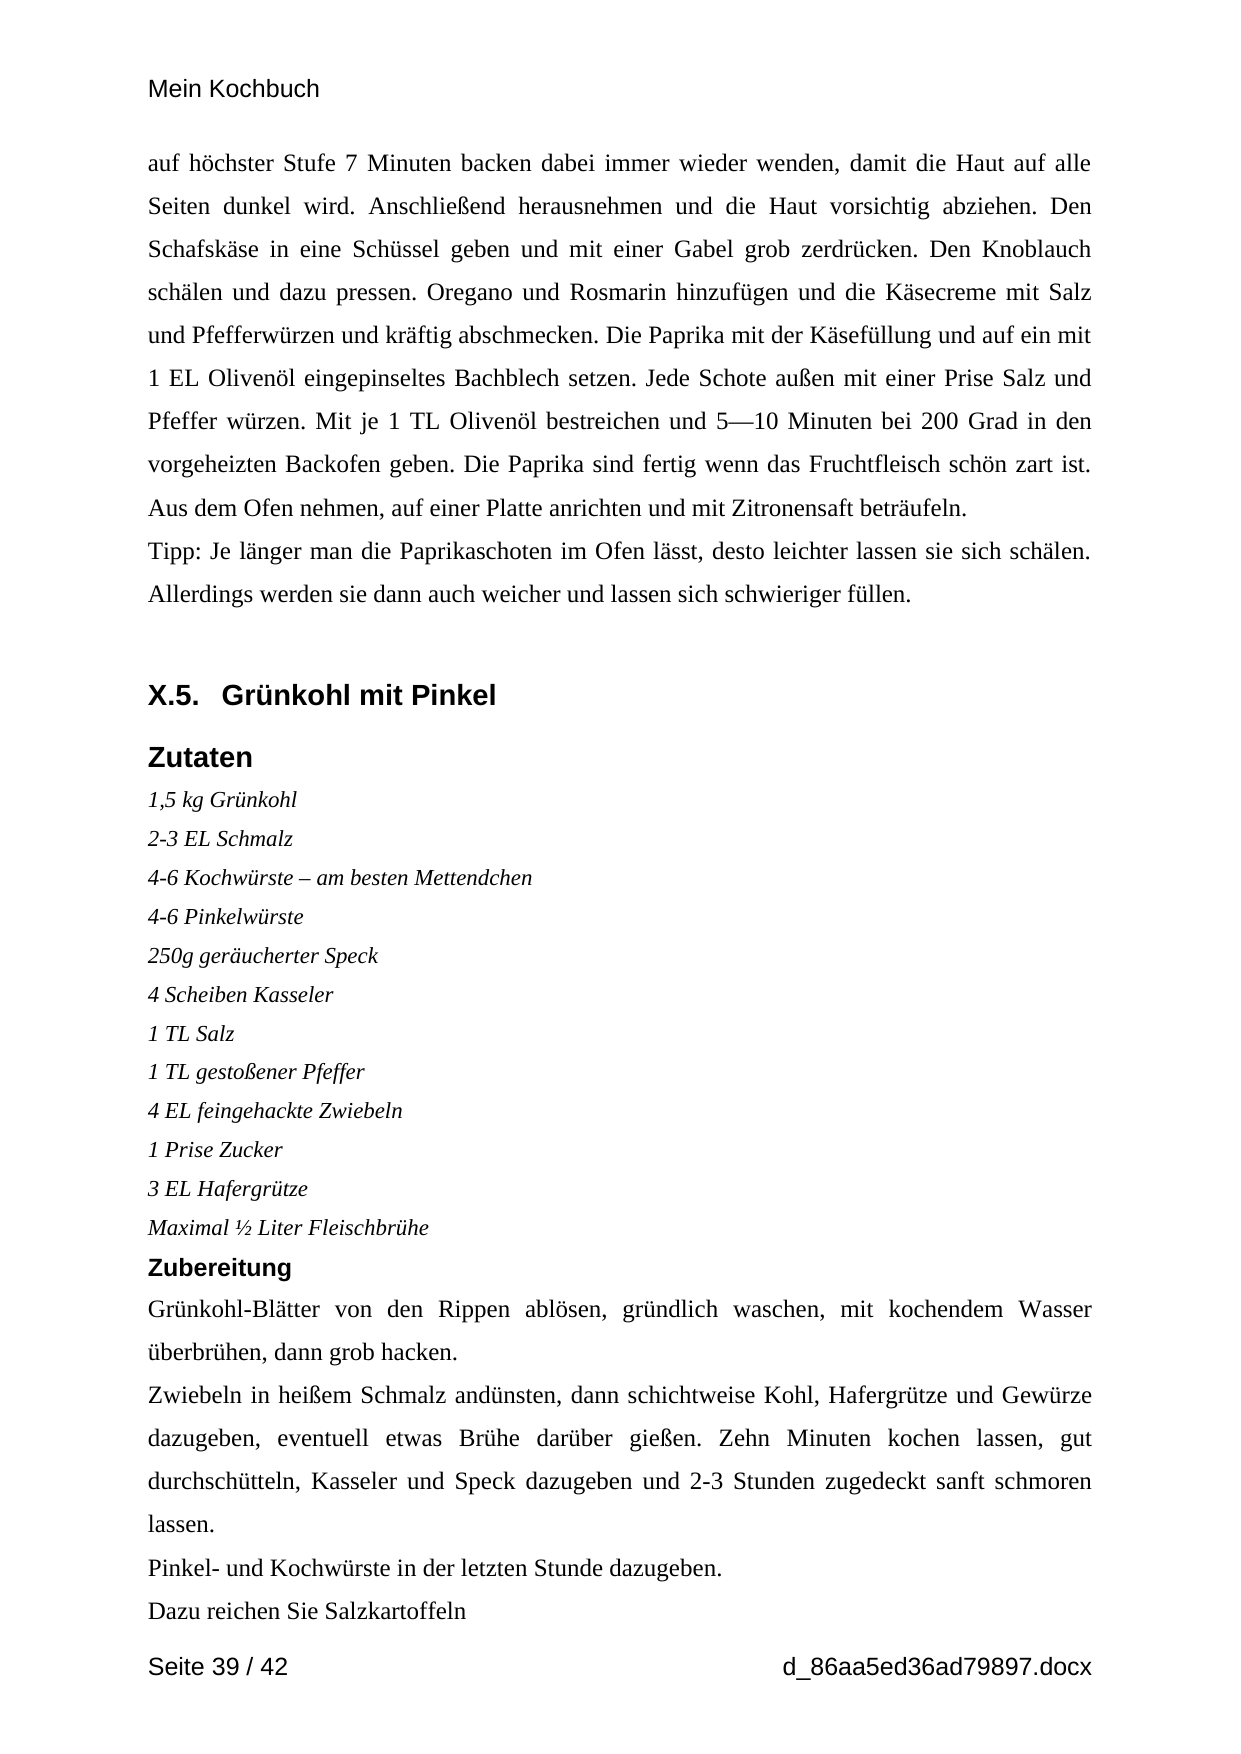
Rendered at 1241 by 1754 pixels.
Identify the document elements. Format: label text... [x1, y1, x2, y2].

text 4-6 Pinkelwürste [148, 903, 1093, 929]
text 4 EL feingehackte Zwiebeln [148, 1097, 1093, 1124]
text Grünkohl-Blätter von den Rippen ablösen, gründlich waschen, mit kochendem Wasser überbrühen, dann grob hacken. [148, 1294, 1093, 1366]
text Zwiebeln in heißem Schmalz andünsten, dann schichtweise Kohl, Hafergrütze und Gewürze dazugeben, eventuell etwas Brühe darüber gießen. Zehn Minuten kochen lassen, gut durchschütteln, Kasseler und Speck dazugeben und 2-3 Stunden zugedeckt sanft schmoren lassen. [148, 1380, 1093, 1538]
text Tipp: Je länger man die Paprikaschoten im Ofen lässt, desto leichter lassen sie sich schälen. Allerdings werden sie dann auch weicher und lassen sich schwieriger füllen. [148, 536, 1093, 608]
text 4-6 Kochwürste – am besten Mettendchen [148, 864, 1093, 891]
text 4 Scheiben Kasseler [148, 981, 1093, 1007]
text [148, 148, 1093, 521]
text Dazu reichen Sie Salzkartoffeln [148, 1596, 1093, 1624]
subtitle Grünkohl mit Pinkel [148, 678, 1093, 711]
text 1 TL Salz [148, 1019, 1093, 1046]
text 2-3 EL Schmalz [148, 825, 1093, 852]
text Maximal ½ Liter Fleischbrühe [148, 1214, 1093, 1240]
text 1 Prise Zucker [148, 1136, 1093, 1162]
text Pinkel- und Kochwürste in der letzten Stunde dazugeben. [148, 1553, 1093, 1581]
text 1,5 kg Grünkohl [148, 786, 1093, 813]
text 1 TL gestoßener Pfeffer [148, 1058, 1093, 1085]
text 3 EL Hafergrütze [148, 1175, 1093, 1201]
subtitle Zubereitung [148, 1253, 1093, 1281]
text 250g geräucherter Speck [148, 942, 1093, 968]
subtitle Zutaten [148, 740, 1093, 774]
